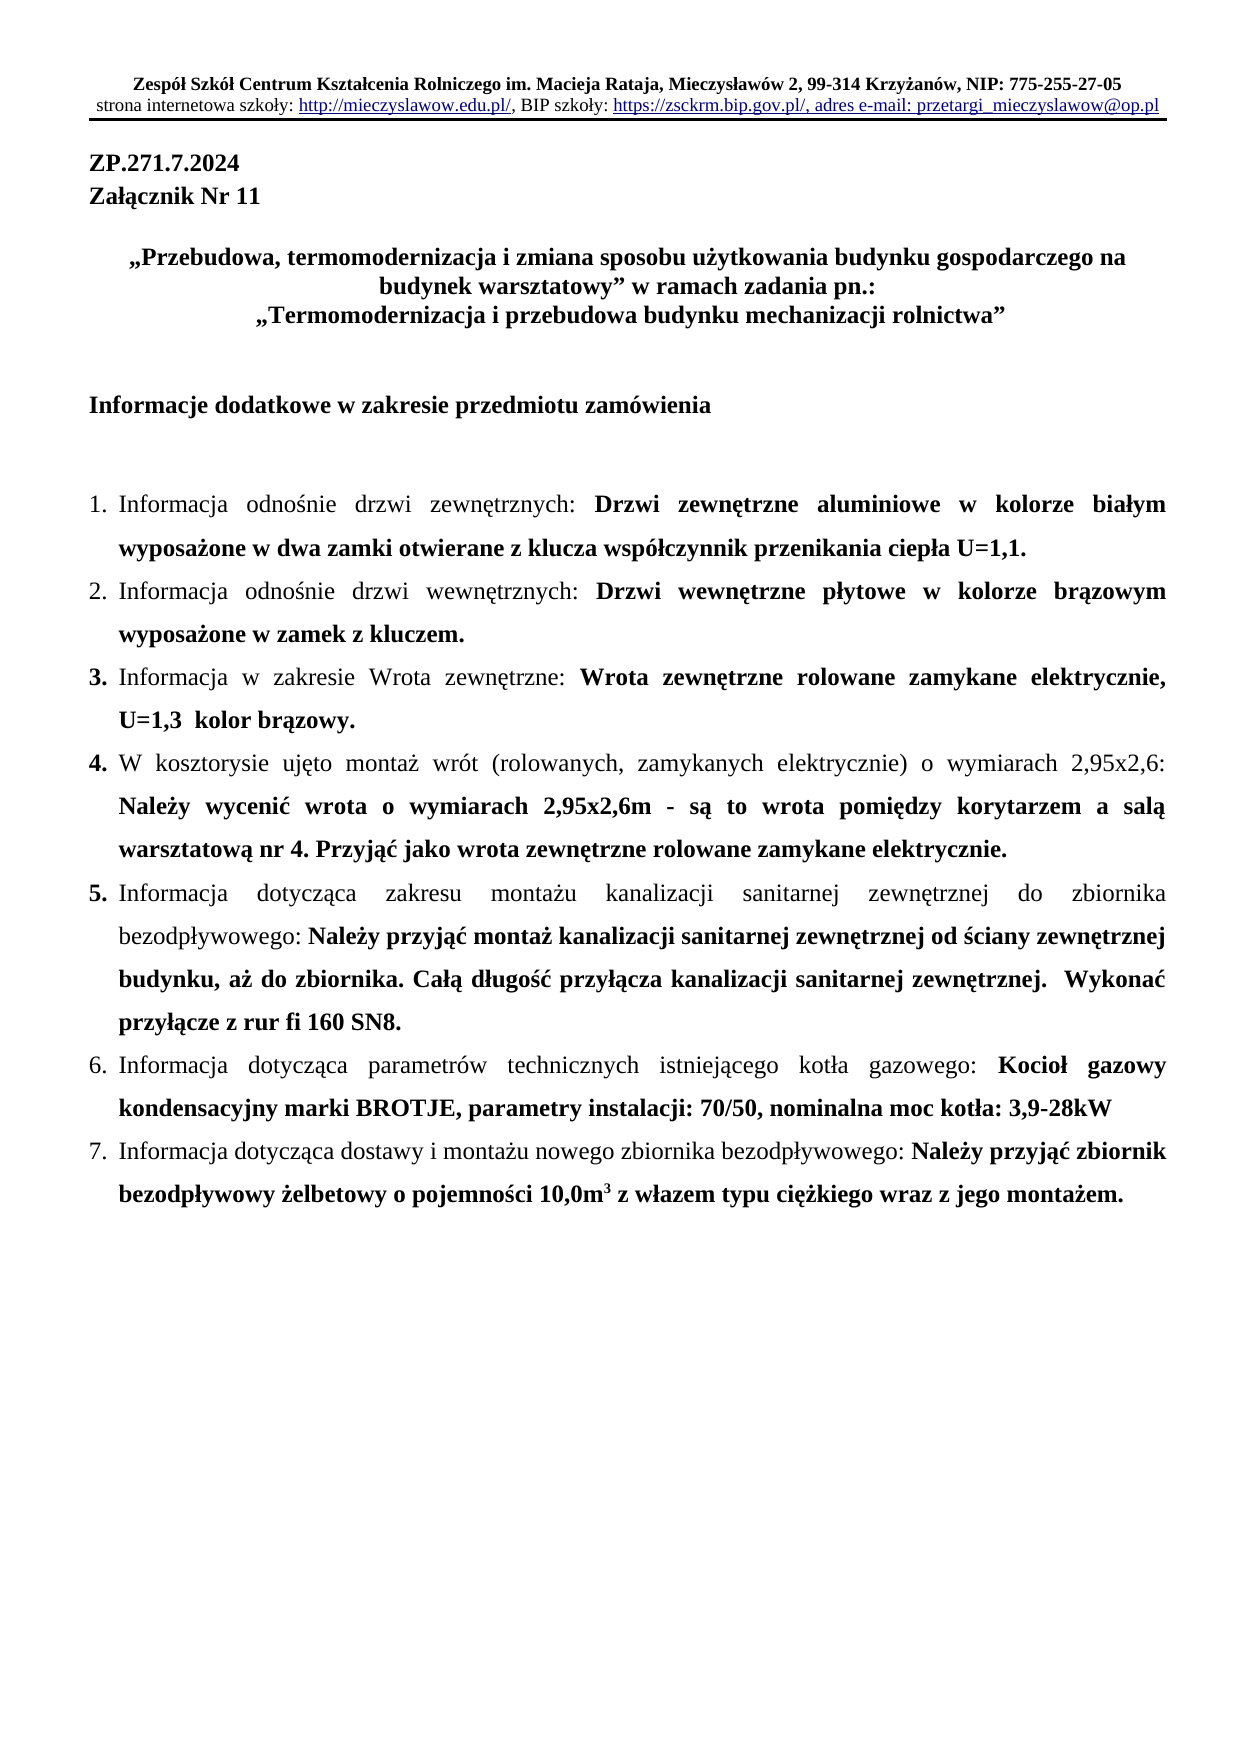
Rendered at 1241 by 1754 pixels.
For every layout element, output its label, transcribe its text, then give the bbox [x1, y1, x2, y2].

list Informacja odnośnie drzwi wewnętrznych: Drzwi wewnętrzne płytowe w kolorze brązowym wyposażone w zamek z kluczem. [89, 576, 1167, 648]
text ZP.271.7.2024 [89, 148, 1167, 176]
list Informacja dotycząca dostawy i montażu nowego zbiornika bezodpływowego: Należy przyjąć zbiornik bezodpływowy żelbetowy o pojemności 10,0m3 z włazem typu ciężkiego wraz z jego montażem. [89, 1136, 1167, 1208]
text Informacje dodatkowe w zakresie przedmiotu zamówienia [89, 391, 1167, 419]
list Informacja dotycząca parametrów technicznych istniejącego kotła gazowego: Kocioł gazowy kondensacyjny marki BROTJE, parametry instalacji: 70/50, nominalna moc kotła: 3,9-28kW [89, 1050, 1167, 1122]
text „Termomodernizacja i przebudowa budynku mechanizacji rolnictwa” [89, 300, 1167, 329]
list Informacja odnośnie drzwi zewnętrznych: Drzwi zewnętrzne aluminiowe w kolorze białym wyposażone w dwa zamki otwierane z klucza współczynnik przenikania ciepła U=1,1. [89, 489, 1167, 561]
text „Przebudowa, termomodernizacja i zmiana sposobu użytkowania budynku gospodarczego na budynek warsztatowy” w ramach zadania pn.: [89, 242, 1167, 300]
list W kosztorysie ujęto montaż wrót (rolowanych, zamykanych elektrycznie) o wymiarach 2,95x2,6: Należy wycenić wrota o wymiarach 2,95x2,6m - są to wrota pomiędzy korytarzem a salą warsztatową nr 4. Przyjąć jako wrota zewnętrzne rolowane zamykane elektrycznie. [89, 748, 1167, 863]
text Załącznik Nr 11 [89, 181, 1167, 209]
list Informacja dotycząca zakresu montażu kanalizacji sanitarnej zewnętrznej do zbiornika bezodpływowego: Należy przyjąć montaż kanalizacji sanitarnej zewnętrznej od ściany zewnętrznej budynku, aż do zbiornika. Całą długość przyłącza kanalizacji sanitarnej zewnętrznej. Wykonać przyłącze z rur fi 160 SN8. [89, 878, 1167, 1036]
list Informacja w zakresie Wrota zewnętrzne: Wrota zewnętrzne rolowane zamykane elektrycznie, U=1,3 kolor brązowy. [89, 662, 1167, 734]
